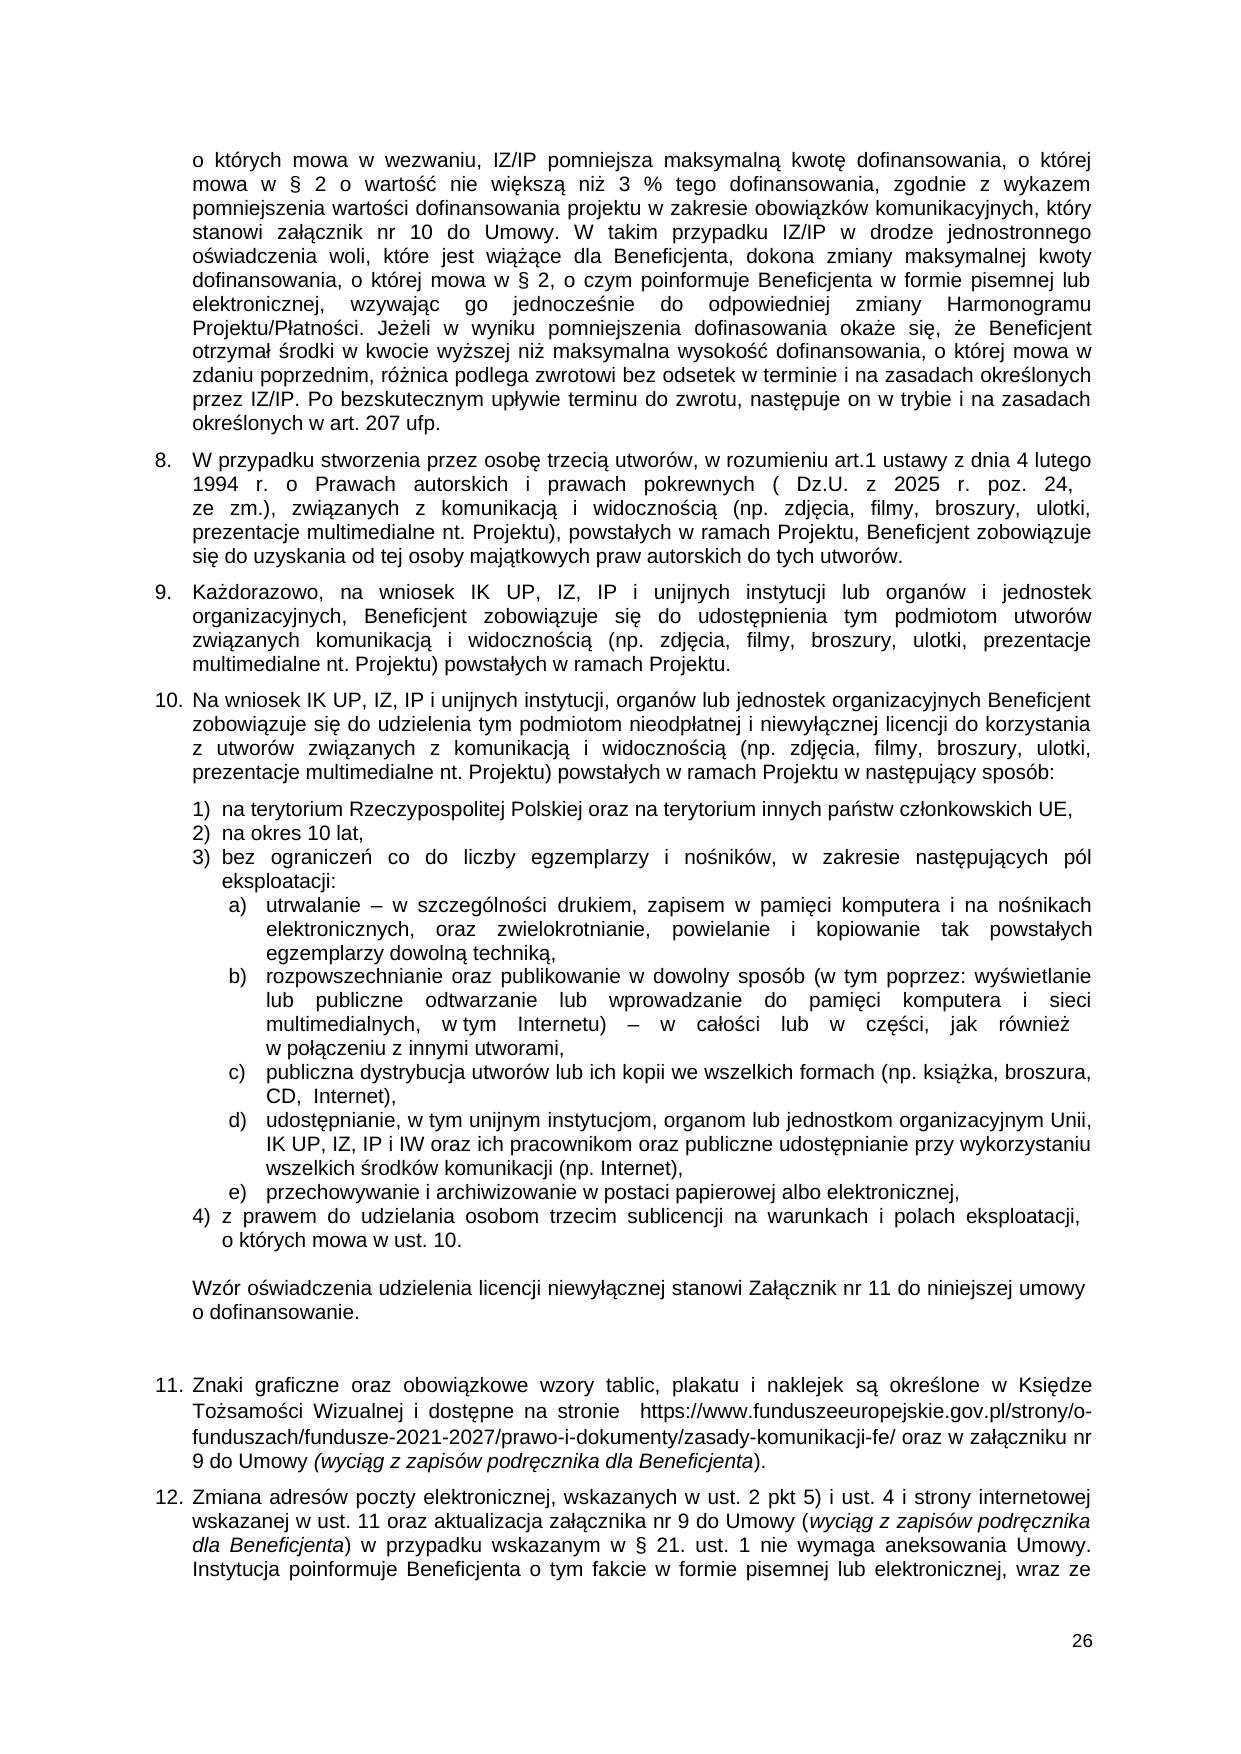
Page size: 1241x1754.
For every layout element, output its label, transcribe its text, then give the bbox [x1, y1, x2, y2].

list rozpowszechnianie oraz publikowanie w dowolny sposób (w tym poprzez: wyświetlanie lub publiczne odtwarzanie lub wprowadzanie do pamięci komputera i sieci multimedialnych, w tym Internetu) – w całości lub w części, jak również w połączeniu z innymi utworami, [228, 964, 1092, 1060]
list Każdorazowo, na wniosek IK UP, IZ, IP i unijnych instytucji lub organów i jednostek organizacyjnych, Beneficjent zobowiązuje się do udostępnienia tym podmiotom utworów związanych komunikacją i widocznością (np. zdjęcia, filmy, broszury, ulotki, prezentacje multimedialne nt. Projektu) powstałych w ramach Projektu. [154, 580, 1092, 676]
list Znaki graficzne oraz obowiązkowe wzory tablic, plakatu i naklejek są określone w Księdze Tożsamości Wizualnej i dostępne na stronie https://www.funduszeeuropejskie.gov.pl/strony/o-funduszach/fundusze-2021-2027/prawo-i-dokumenty/zasady-komunikacji-fe/ oraz w załączniku nr 9 do Umowy (wyciąg z zapisów podręcznika dla Beneficjenta). [155, 1373, 1092, 1473]
list bez ograniczeń co do liczby egzemplarzy i nośników, w zakresie następujących pól eksploatacji: [192, 844, 1092, 892]
list przechowywanie i archiwizowanie w postaci papierowej albo elektronicznej, [228, 1180, 1092, 1204]
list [154, 148, 1092, 435]
list publiczna dystrybucja utworów lub ich kopii we wszelkich formach (np. książka, broszura, CD, Internet), [228, 1060, 1092, 1108]
list W przypadku stworzenia przez osobę trzecią utworów, w rozumieniu art.1 ustawy z dnia 4 lutego 1994 r. o Prawach autorskich i prawach pokrewnych ( Dz.U. z 2025 r. poz. 24, ze zm.), związanych z komunikacją i widocznością (np. zdjęcia, filmy, broszury, ulotki, prezentacje multimedialne nt. Projektu), powstałych w ramach Projektu, Beneficjent zobowiązuje się do uzyskania od tej osoby majątkowych praw autorskich do tych utworów. [154, 448, 1092, 567]
list utrwalanie – w szczególności drukiem, zapisem w pamięci komputera i na nośnikach elektronicznych, oraz zwielokrotnianie, powielanie i kopiowanie tak powstałych egzemplarzy dowolną techniką, [228, 892, 1092, 964]
list na okres 10 lat, [192, 821, 1092, 844]
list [155, 1485, 1092, 1581]
list z prawem do udzielania osobom trzecim sublicencji na warunkach i polach eksploatacji, o których mowa w ust. 10. [192, 1204, 1092, 1252]
list na terytorium Rzeczypospolitej Polskiej oraz na terytorium innych państw członkowskich UE, [192, 797, 1092, 821]
list udostępnianie, w tym unijnym instytucjom, organom lub jednostkom organizacyjnym Unii, IK UP, IZ, IP i IW oraz ich pracownikom oraz publiczne udostępnianie przy wykorzystaniu wszelkich środków komunikacji (np. Internet), [228, 1108, 1092, 1180]
text Wzór oświadczenia udzielenia licencji niewyłącznej stanowi Załącznik nr 11 do niniejszej umowy o dofinansowanie. [192, 1276, 1092, 1324]
list Na wniosek IK UP, IZ, IP i unijnych instytucji, organów lub jednostek organizacyjnych Beneficjent zobowiązuje się do udzielenia tym podmiotom nieodpłatnej i niewyłącznej licencji do korzystania z utworów związanych z komunikacją i widocznością (np. zdjęcia, filmy, broszury, ulotki, prezentacje multimedialne nt. Projektu) powstałych w ramach Projektu w następujący sposób: [154, 688, 1092, 784]
